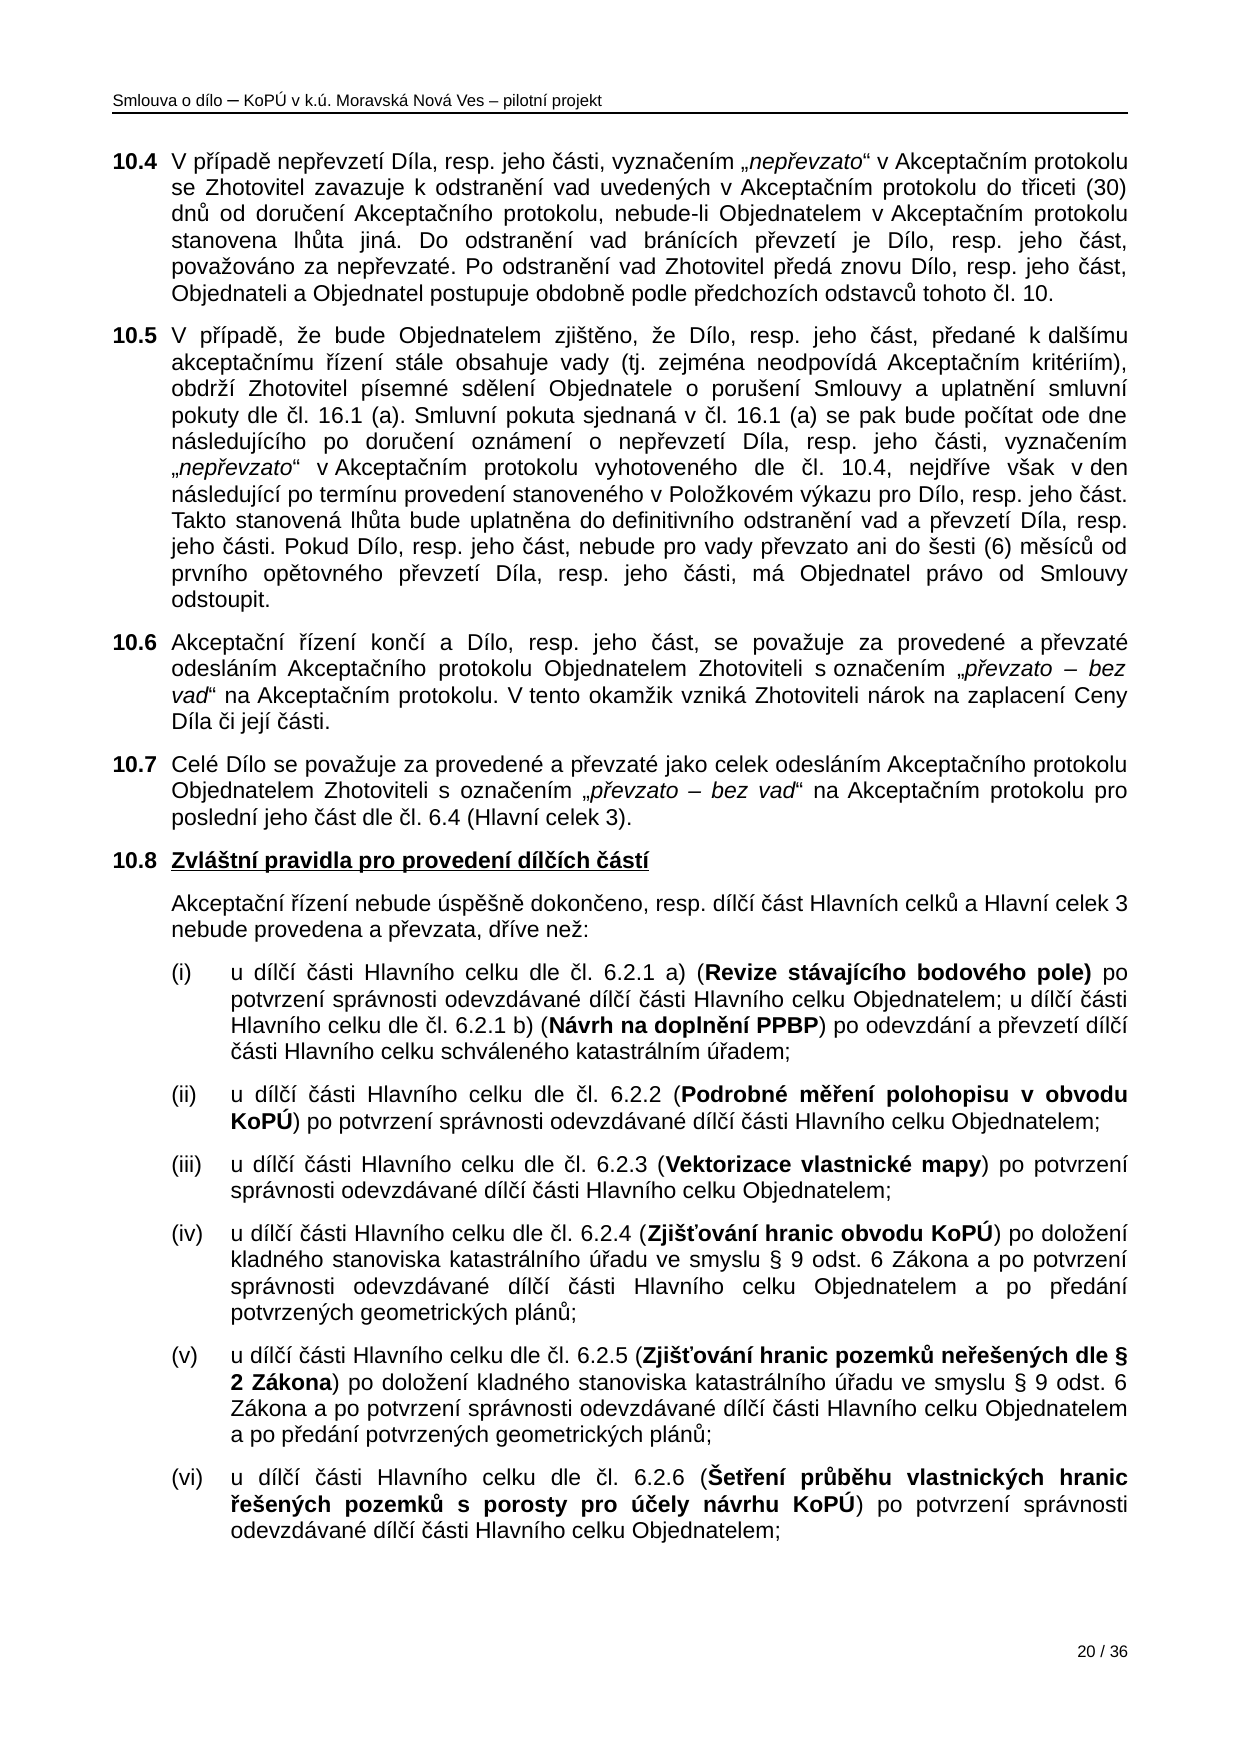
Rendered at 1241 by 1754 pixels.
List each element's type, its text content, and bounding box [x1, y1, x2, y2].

list u dílčí části Hlavního celku dle čl. 6.2.3 (Vektorizace vlastnické mapy) po potvrzení správnosti odevzdávané dílčí části Hlavního celku Objednatelem; [171, 1151, 1128, 1203]
text Celé Dílo se považuje za provedené a převzaté jako celek odesláním Akceptačního protokolu Objednatelem Zhotoviteli s označením „převzato – bez vad“ na Akceptačním protokolu pro poslední jeho část dle čl. 6.4 (Hlavní celek 3). [112, 751, 1128, 830]
text V případě, že bude Objednatelem zjištěno, že Dílo, resp. jeho část, předané k dalšímu akceptačnímu řízení stále obsahuje vady (tj. zejména neodpovídá Akceptačním kritériím), obdrží Zhotovitel písemné sdělení Objednatele o porušení Smlouvy a uplatnění smluvní pokuty dle čl. 16.1 (a). Smluvní pokuta sjednaná v čl. 16.1 (a) se pak bude počítat ode dne následujícího po doručení oznámení o nepřevzetí Díla, resp. jeho části, vyznačením „nepřevzato“ v Akceptačním protokolu vyhotoveného dle čl. 10.4, nejdříve však v den následující po termínu provedení stanoveného v Položkovém výkazu pro Dílo, resp. jeho část. Takto stanovená lhůta bude uplatněna do definitivního odstranění vad a převzetí Díla, resp. jeho části. Pokud Dílo, resp. jeho část, nebude pro vady převzato ani do šesti (6) měsíců od prvního opětovného převzetí Díla, resp. jeho části, má Objednatel právo od Smlouvy odstoupit. [112, 322, 1128, 612]
list u dílčí části Hlavního celku dle čl. 6.2.1 a) (Revize stávajícího bodového pole) po potvrzení správnosti odevzdávané dílčí části Hlavního celku Objednatelem; u dílčí části Hlavního celku dle čl. 6.2.1 b) (Návrh na doplnění PPBP) po odevzdání a převzetí dílčí části Hlavního celku schváleného katastrálním úřadem; [171, 959, 1128, 1065]
list u dílčí části Hlavního celku dle čl. 6.2.5 (Zjišťování hranic pozemků neřešených dle § 2 Zákona) po doložení kladného stanoviska katastrálního úřadu ve smyslu § 9 odst. 6 Zákona a po potvrzení správnosti odevzdávané dílčí části Hlavního celku Objednatelem a po předání potvrzených geometrických plánů; [171, 1342, 1128, 1448]
text V případě nepřevzetí Díla, resp. jeho části, vyznačením „nepřevzato“ v Akceptačním protokolu se Zhotovitel zavazuje k odstranění vad uvedených v Akceptačním protokolu do třiceti (30) dnů od doručení Akceptačního protokolu, nebude-li Objednatelem v Akceptačním protokolu stanovena lhůta jiná. Do odstranění vad bránících převzetí je Dílo, resp. jeho část, považováno za nepřevzaté. Po odstranění vad Zhotovitel předá znovu Dílo, resp. jeho část, Objednateli a Objednatel postupuje obdobně podle předchozích odstavců tohoto čl. 10. [112, 148, 1128, 306]
list u dílčí části Hlavního celku dle čl. 6.2.4 (Zjišťování hranic obvodu KoPÚ) po doložení kladného stanoviska katastrálního úřadu ve smyslu § 9 odst. 6 Zákona a po potvrzení správnosti odevzdávané dílčí části Hlavního celku Objednatelem a po předání potvrzených geometrických plánů; [171, 1220, 1128, 1326]
list Akceptační řízení nebude úspěšně dokončeno, resp. dílčí část Hlavních celků a Hlavní celek 3 nebude provedena a převzata, dříve než: [171, 890, 1128, 943]
list u dílčí části Hlavního celku dle čl. 6.2.2 (Podrobné měření polohopisu v obvodu KoPÚ) po potvrzení správnosti odevzdávané dílčí části Hlavního celku Objednatelem; [171, 1081, 1128, 1134]
text Zvláštní pravidla pro provedení dílčích částí [112, 847, 1128, 873]
list u dílčí části Hlavního celku dle čl. 6.2.6 (Šetření průběhu vlastnických hranic řešených pozemků s porosty pro účely návrhu KoPÚ) po potvrzení správnosti odevzdávané dílčí části Hlavního celku Objednatelem; [171, 1464, 1128, 1543]
text Akceptační řízení končí a Dílo, resp. jeho část, se považuje za provedené a převzaté odesláním Akceptačního protokolu Objednatelem Zhotoviteli s označením „převzato – bez vad“ na Akceptačním protokolu. V tento okamžik vzniká Zhotoviteli nárok na zaplacení Ceny Díla či její části. [112, 629, 1128, 734]
